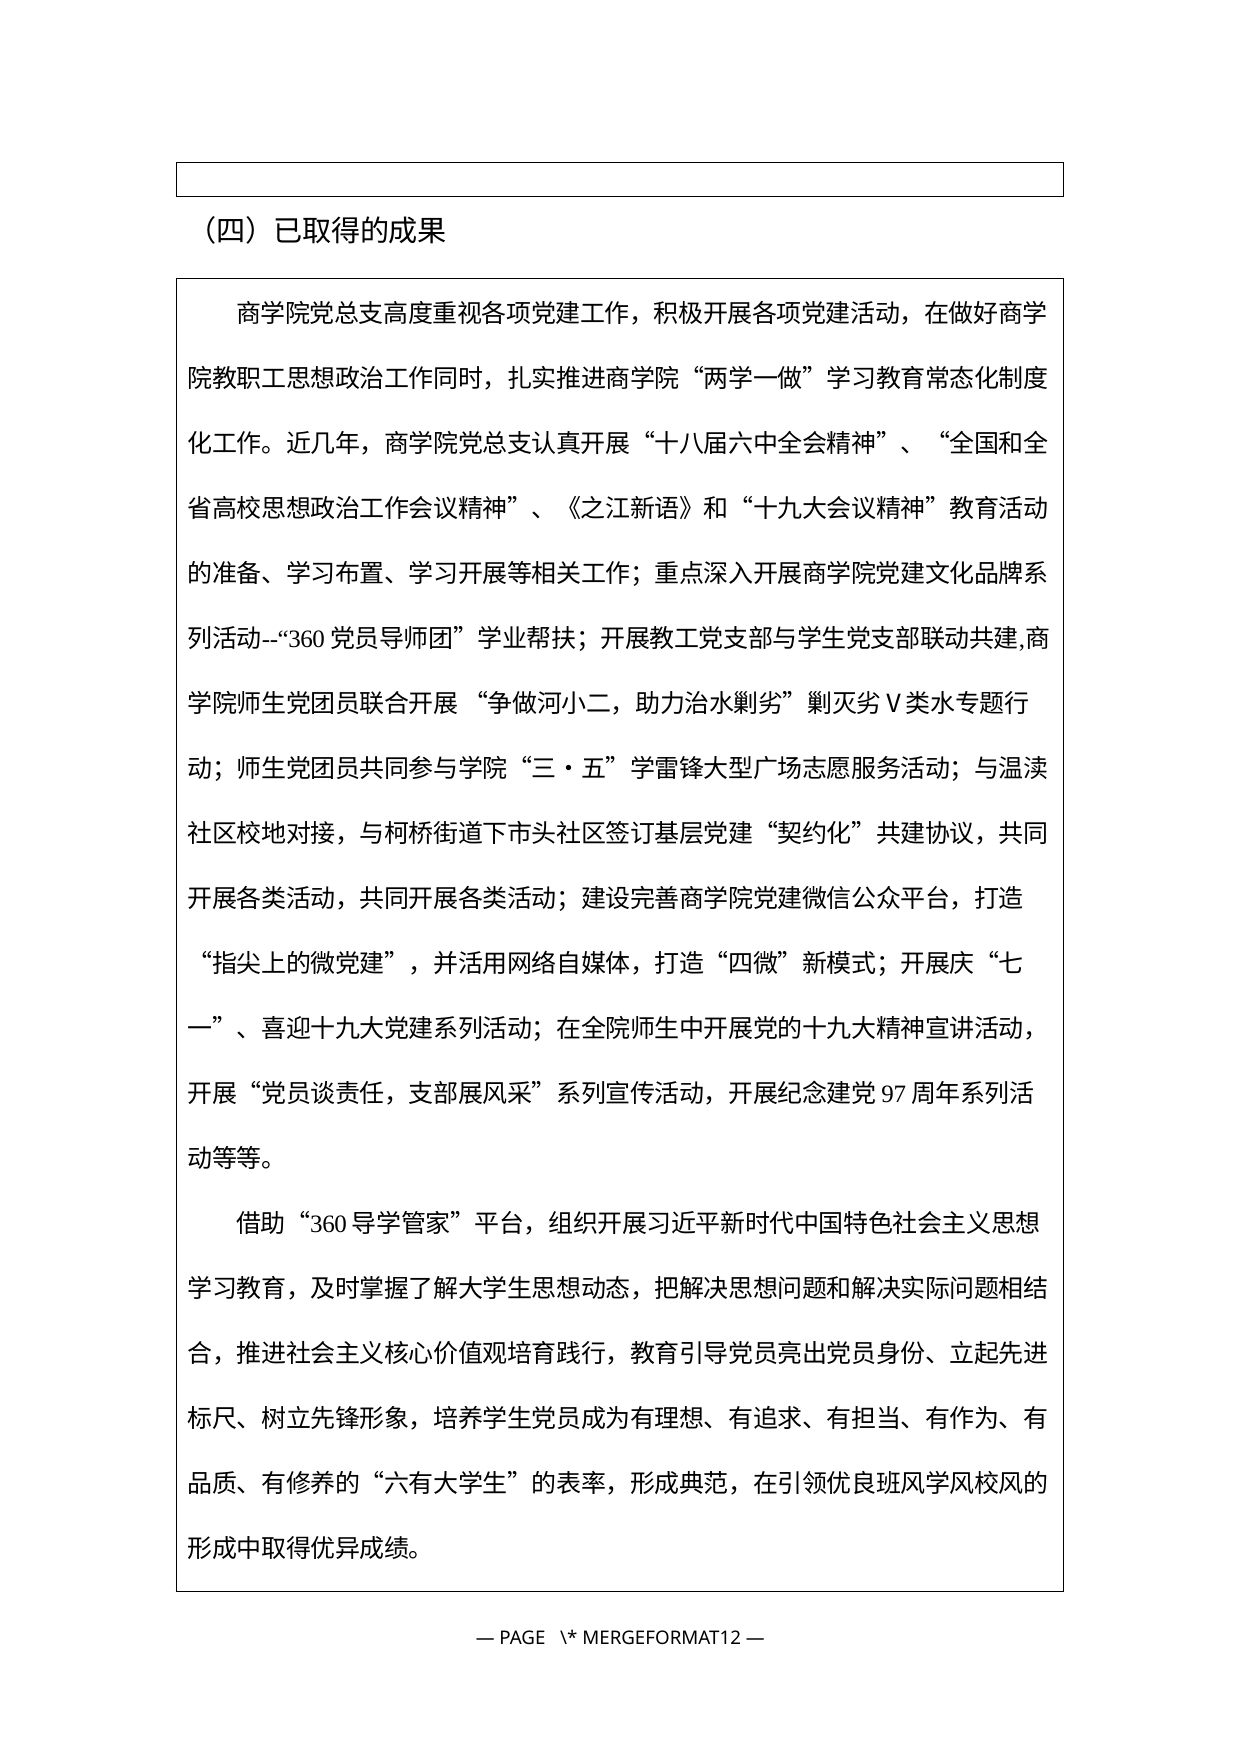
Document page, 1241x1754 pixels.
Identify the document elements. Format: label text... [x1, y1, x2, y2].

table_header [177, 279, 1063, 1591]
list （四）已取得的成果 [187, 197, 1053, 262]
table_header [177, 163, 1063, 196]
